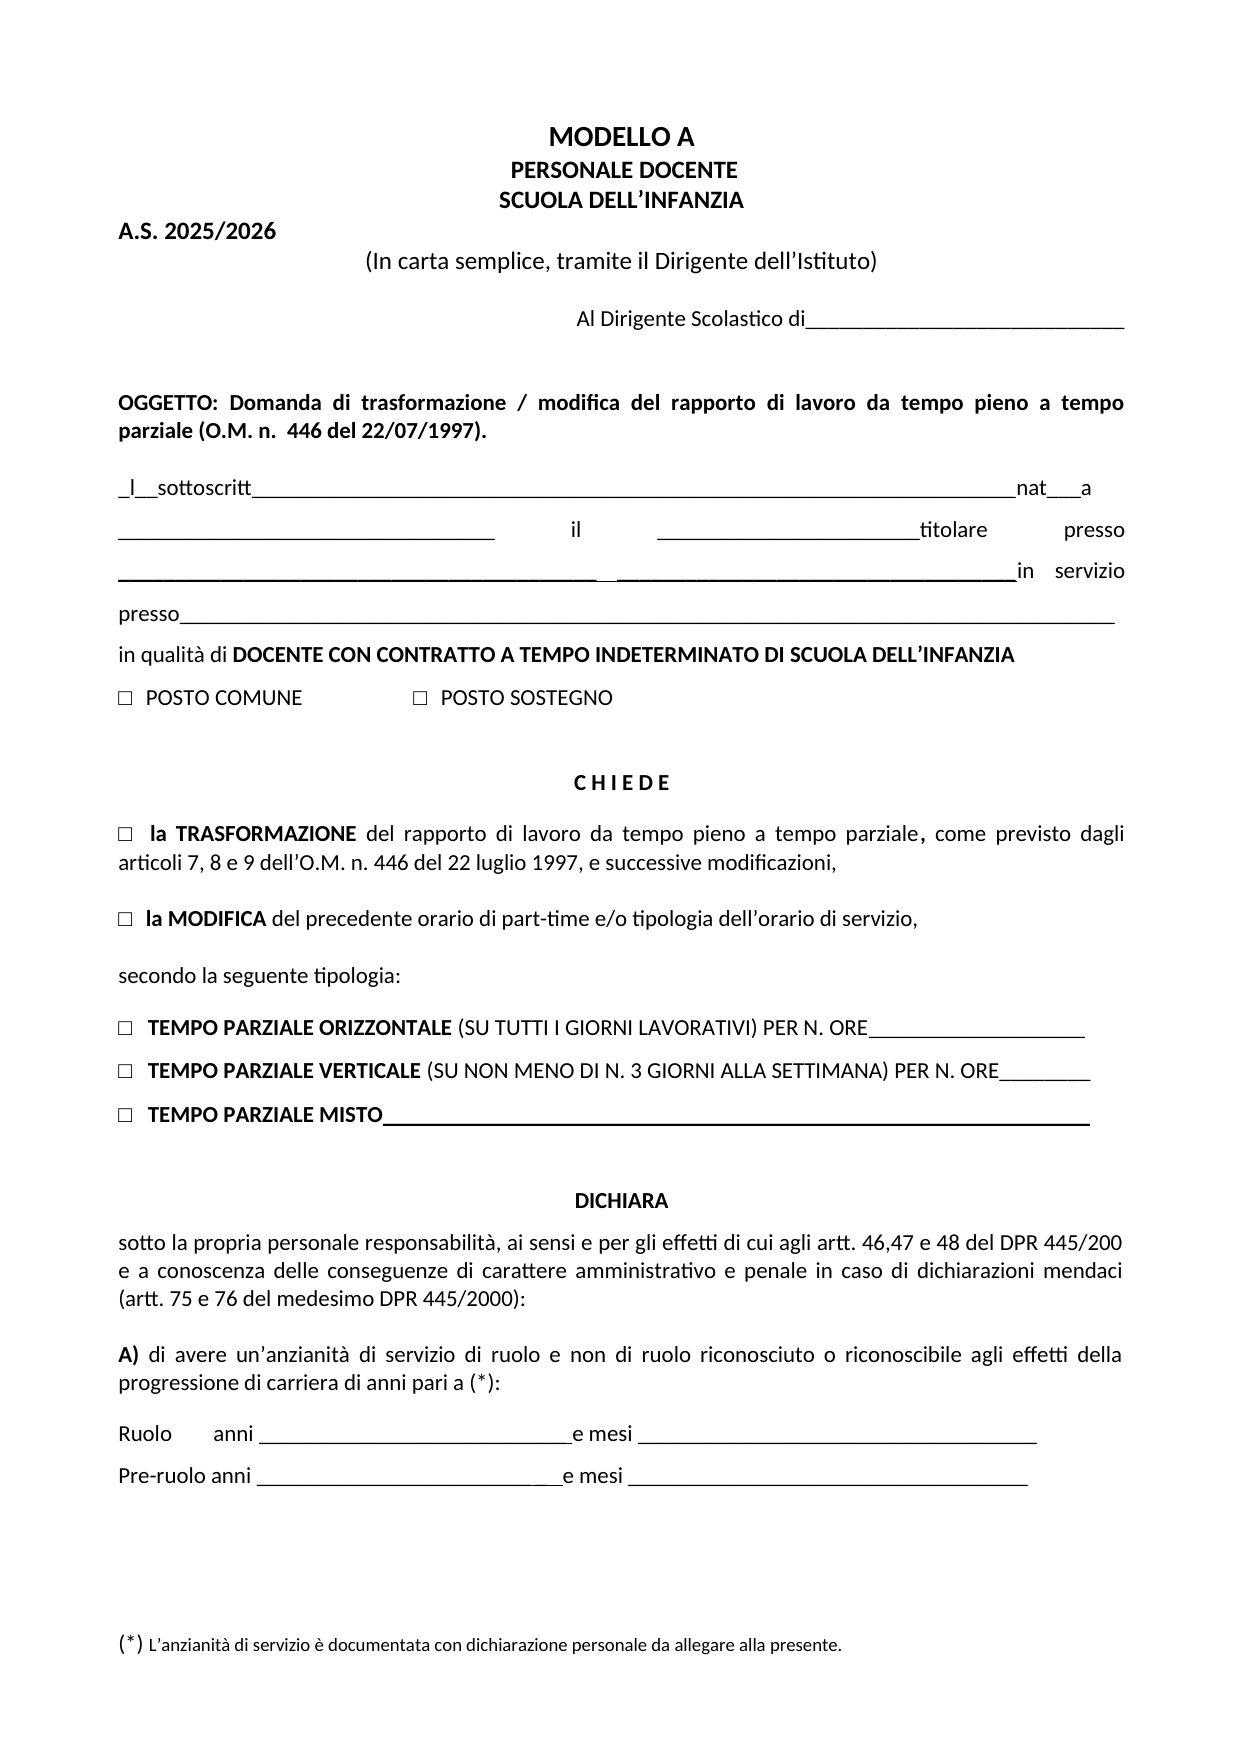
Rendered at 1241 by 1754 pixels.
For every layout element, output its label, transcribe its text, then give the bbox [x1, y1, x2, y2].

text MODELLO A [118, 118, 1125, 154]
text A) di avere un’anzianità di servizio di ruolo e non di ruolo riconosciuto o riconoscibile agli effetti della progressione di carriera di anni pari a (*): [118, 1340, 1125, 1396]
text □ TEMPO PARZIALE MISTO______________________________________________________________ [118, 1100, 1125, 1129]
text □ POSTO COMUNE □ POSTO SOSTEGNO [118, 683, 1125, 712]
text Pre-ruolo anni ________________________ _ e mesi ___________________________________ [118, 1461, 1125, 1489]
text Al Dirigente Scolastico di____________________________ [266, 304, 1125, 332]
text PERSONALE DOCENTE [118, 154, 1125, 184]
text _l__sottoscritt___________________________________________________________________nat___a _________________________________ il _______________________titolare presso __________________________________________ ___________________________________in servizio presso__________________________________________________________________________________ [118, 473, 1125, 627]
text (In carta semplice, tramite il Dirigente dell’Istituto) [118, 245, 1125, 276]
text A.S. 2025/2026 [118, 215, 1125, 245]
text Ruolo anni ___________________________ e mesi ___________________________________ [118, 1419, 1125, 1447]
text □ TEMPO PARZIALE ORIZZONTALE (SU TUTTI I GIORNI LAVORATIVI) PER N. ORE___________________ [118, 1013, 1125, 1042]
text in qualità di DOCENTE CON CONTRATTO A TEMPO INDETERMINATO DI SCUOLA DELL’INFANZIA [118, 641, 1125, 669]
text □ TEMPO PARZIALE VERTICALE (SU NON MENO DI N. 3 GIORNI ALLA SETTIMANA) PER N. ORE________ [118, 1056, 1125, 1086]
text (*) L’anzianità di servizio è documentata con dichiarazione personale da allegare alla presente. [118, 1629, 1125, 1657]
text OGGETTO: Domanda di trasformazione / modifica del rapporto di lavoro da tempo pieno a tempo parziale (O.M. n. 446 del 22/07/1997). [118, 388, 1125, 444]
text sotto la propria personale responsabilità, ai sensi e per gli effetti di cui agli artt. 46,47 e 48 del DPR 445/200 e a conoscenza delle conseguenze di carattere amministrativo e penale in caso di dichiarazioni mendaci (artt. 75 e 76 del medesimo DPR 445/2000): [118, 1228, 1125, 1312]
text SCUOLA DELL’INFANZIA [118, 184, 1125, 215]
text □ la TRASFORMAZIONE del rapporto di lavoro da tempo pieno a tempo parziale, come previsto dagli articoli 7, 8 e 9 dell’O.M. n. 446 del 22 luglio 1997, e successive modificazioni, [118, 819, 1125, 876]
text □ la MODIFICA del precedente orario di part-time e/o tipologia dell’orario di servizio, [118, 904, 1125, 934]
text DICHIARA [118, 1186, 1125, 1214]
text secondo la seguente tipologia: [118, 962, 1125, 990]
text C H I E D E [118, 768, 1125, 796]
